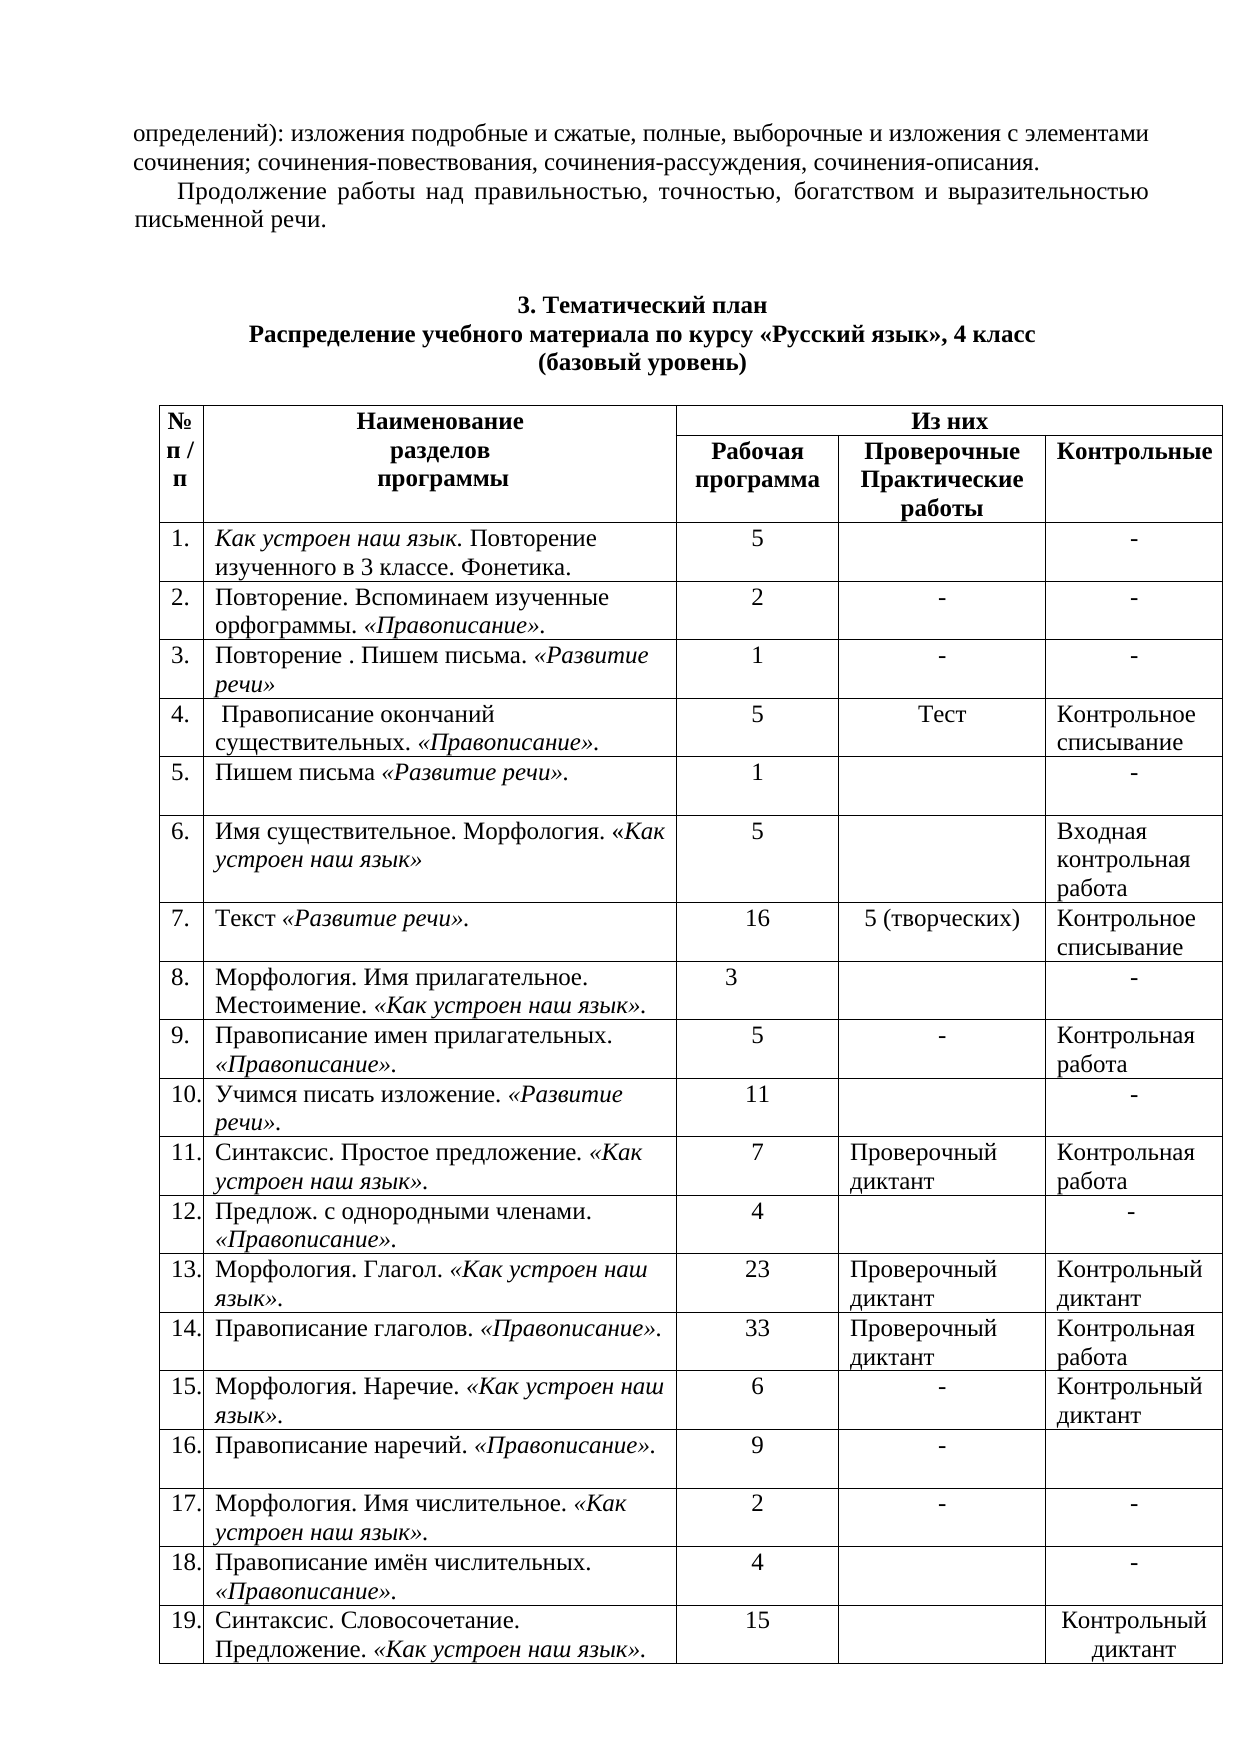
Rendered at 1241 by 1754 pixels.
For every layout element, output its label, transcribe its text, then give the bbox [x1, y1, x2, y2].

table_cell 2 [677, 1489, 838, 1546]
table_cell [839, 523, 1045, 581]
table_cell [160, 640, 203, 698]
table_cell [160, 1020, 203, 1078]
table_cell Проверочный диктант [839, 1254, 1045, 1312]
table_cell [160, 1371, 203, 1429]
table_cell Контрольный диктант [1046, 1371, 1222, 1429]
table_cell [160, 1606, 203, 1663]
table_cell 15 [677, 1606, 838, 1663]
table_cell Повторение. Вспоминаем изученные орфограммы. «Правописание». [204, 582, 676, 639]
table_cell Синтаксис. Простое предложение. «Как устроен наш язык». [204, 1137, 676, 1195]
table_cell [839, 1079, 1045, 1136]
table_cell Правописание имён числительных. «Правописание». [204, 1547, 676, 1604]
table_cell Рабочая программа [677, 436, 838, 522]
table_cell [839, 757, 1045, 815]
table_cell Как устроен наш язык. Повторение изученного в 3 классе. Фонетика. [204, 523, 676, 581]
table_cell 3 [677, 962, 838, 1019]
table_cell Правописание окончаний существительных. «Правописание». [204, 699, 676, 756]
table_cell Текст «Развитие речи». [204, 903, 676, 961]
text Продолжение работы над правильностью, точностью, богатством и выразительностью письменной речи. [134, 176, 1149, 233]
table_cell 5 [677, 523, 838, 581]
table_cell 5 [677, 1020, 838, 1078]
table_cell - [1046, 962, 1222, 1019]
table_cell [160, 1489, 203, 1546]
table_cell 2 [677, 582, 838, 639]
table_cell 23 [677, 1254, 838, 1312]
table_cell 4 [677, 1196, 838, 1253]
table_cell 1 [677, 640, 838, 698]
table_cell 1 [677, 757, 838, 815]
table_cell - [839, 1430, 1045, 1487]
table_header Наименование разделов программы [204, 406, 676, 522]
table_cell 5 (творческих) [839, 903, 1045, 961]
table_cell Контрольный диктант [1046, 1254, 1222, 1312]
table_cell Правописание имен прилагательных. «Правописание». [204, 1020, 676, 1078]
table_cell [839, 816, 1045, 902]
table_cell - [839, 1371, 1045, 1429]
table_cell [839, 1196, 1045, 1253]
table_cell - [1046, 523, 1222, 581]
table_cell 9 [677, 1430, 838, 1487]
table_cell Правописание глаголов. «Правописание». [204, 1313, 676, 1370]
table_cell 5 [677, 699, 838, 756]
table_cell - [839, 1020, 1045, 1078]
table_cell Учимся писать изложение. «Развитие речи». [204, 1079, 676, 1136]
table_header Из них [677, 406, 1222, 435]
table_cell Контрольное списывание [1046, 903, 1222, 961]
table_cell - [1046, 582, 1222, 639]
table_cell - [1046, 1079, 1222, 1136]
table_cell - [839, 582, 1045, 639]
table_cell Контрольные [1046, 436, 1222, 522]
table_cell Контрольный диктант [1046, 1606, 1222, 1663]
table_cell 5 [677, 816, 838, 902]
table_cell [839, 962, 1045, 1019]
table_cell [839, 1547, 1045, 1604]
table_cell [160, 699, 203, 756]
table_cell 6 [677, 1371, 838, 1429]
table_cell Контрольная работа [1046, 1137, 1222, 1195]
table_cell - [1046, 1489, 1222, 1546]
table_cell [160, 1430, 203, 1487]
table_cell Морфология. Имя числительное. «Как устроен наш язык». [204, 1489, 676, 1546]
table_cell [160, 962, 203, 1019]
table_cell [160, 1547, 203, 1604]
table_cell [160, 523, 203, 581]
table_cell Тест [839, 699, 1045, 756]
table_cell [160, 903, 203, 961]
table_cell Контрольная работа [1046, 1313, 1222, 1370]
table_cell 4 [677, 1547, 838, 1604]
table_cell [160, 1079, 203, 1136]
table_cell [839, 1606, 1045, 1663]
table_cell [160, 1254, 203, 1312]
table_cell 7 [677, 1137, 838, 1195]
table_cell Проверочные Практические работы [839, 436, 1045, 522]
table_cell Правописание наречий. «Правописание». [204, 1430, 676, 1487]
table_cell Предлож. с однородными членами. «Правописание». [204, 1196, 676, 1253]
table_cell [160, 1313, 203, 1370]
table_cell Проверочный диктант [839, 1137, 1045, 1195]
table_cell Контрольная работа [1046, 1020, 1222, 1078]
table_cell - [1046, 640, 1222, 698]
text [133, 118, 1149, 176]
table_cell Морфология. Наречие. «Как устроен наш язык». [204, 1371, 676, 1429]
table_cell 33 [677, 1313, 838, 1370]
text 3. Тематический план [133, 290, 1152, 319]
table_cell Морфология. Имя прилагательное. Местоимение. «Как устроен наш язык». [204, 962, 676, 1019]
table_cell 11 [677, 1079, 838, 1136]
table_cell [1046, 1430, 1222, 1487]
table_cell - [1046, 757, 1222, 815]
table_cell Имя существительное. Морфология. «Как устроен наш язык» [204, 816, 676, 902]
text (базовый уровень) [133, 347, 1152, 376]
table_cell [160, 582, 203, 639]
table_cell [160, 816, 203, 902]
table_cell [160, 1196, 203, 1253]
table_cell Контрольное списывание [1046, 699, 1222, 756]
table_cell Морфология. Глагол. «Как устроен наш язык». [204, 1254, 676, 1312]
table_cell Повторение . Пишем письма. «Развитие речи» [204, 640, 676, 698]
text Распределение учебного материала по курсу «Русский язык», 4 класс [133, 319, 1152, 347]
table_cell Входная контрольная работа [1046, 816, 1222, 902]
table_cell Пишем письма «Развитие речи». [204, 757, 676, 815]
table_cell - [1046, 1547, 1222, 1604]
table_cell [160, 1137, 203, 1195]
table_header № п / п [160, 406, 203, 522]
table_cell Проверочный диктант [839, 1313, 1045, 1370]
table_cell 16 [677, 903, 838, 961]
table_cell - [839, 640, 1045, 698]
table_cell [160, 757, 203, 815]
table_cell - [839, 1489, 1045, 1546]
table_cell Синтаксис. Словосочетание. Предложение. «Как устроен наш язык». [204, 1606, 676, 1663]
table_cell - [1046, 1196, 1222, 1253]
